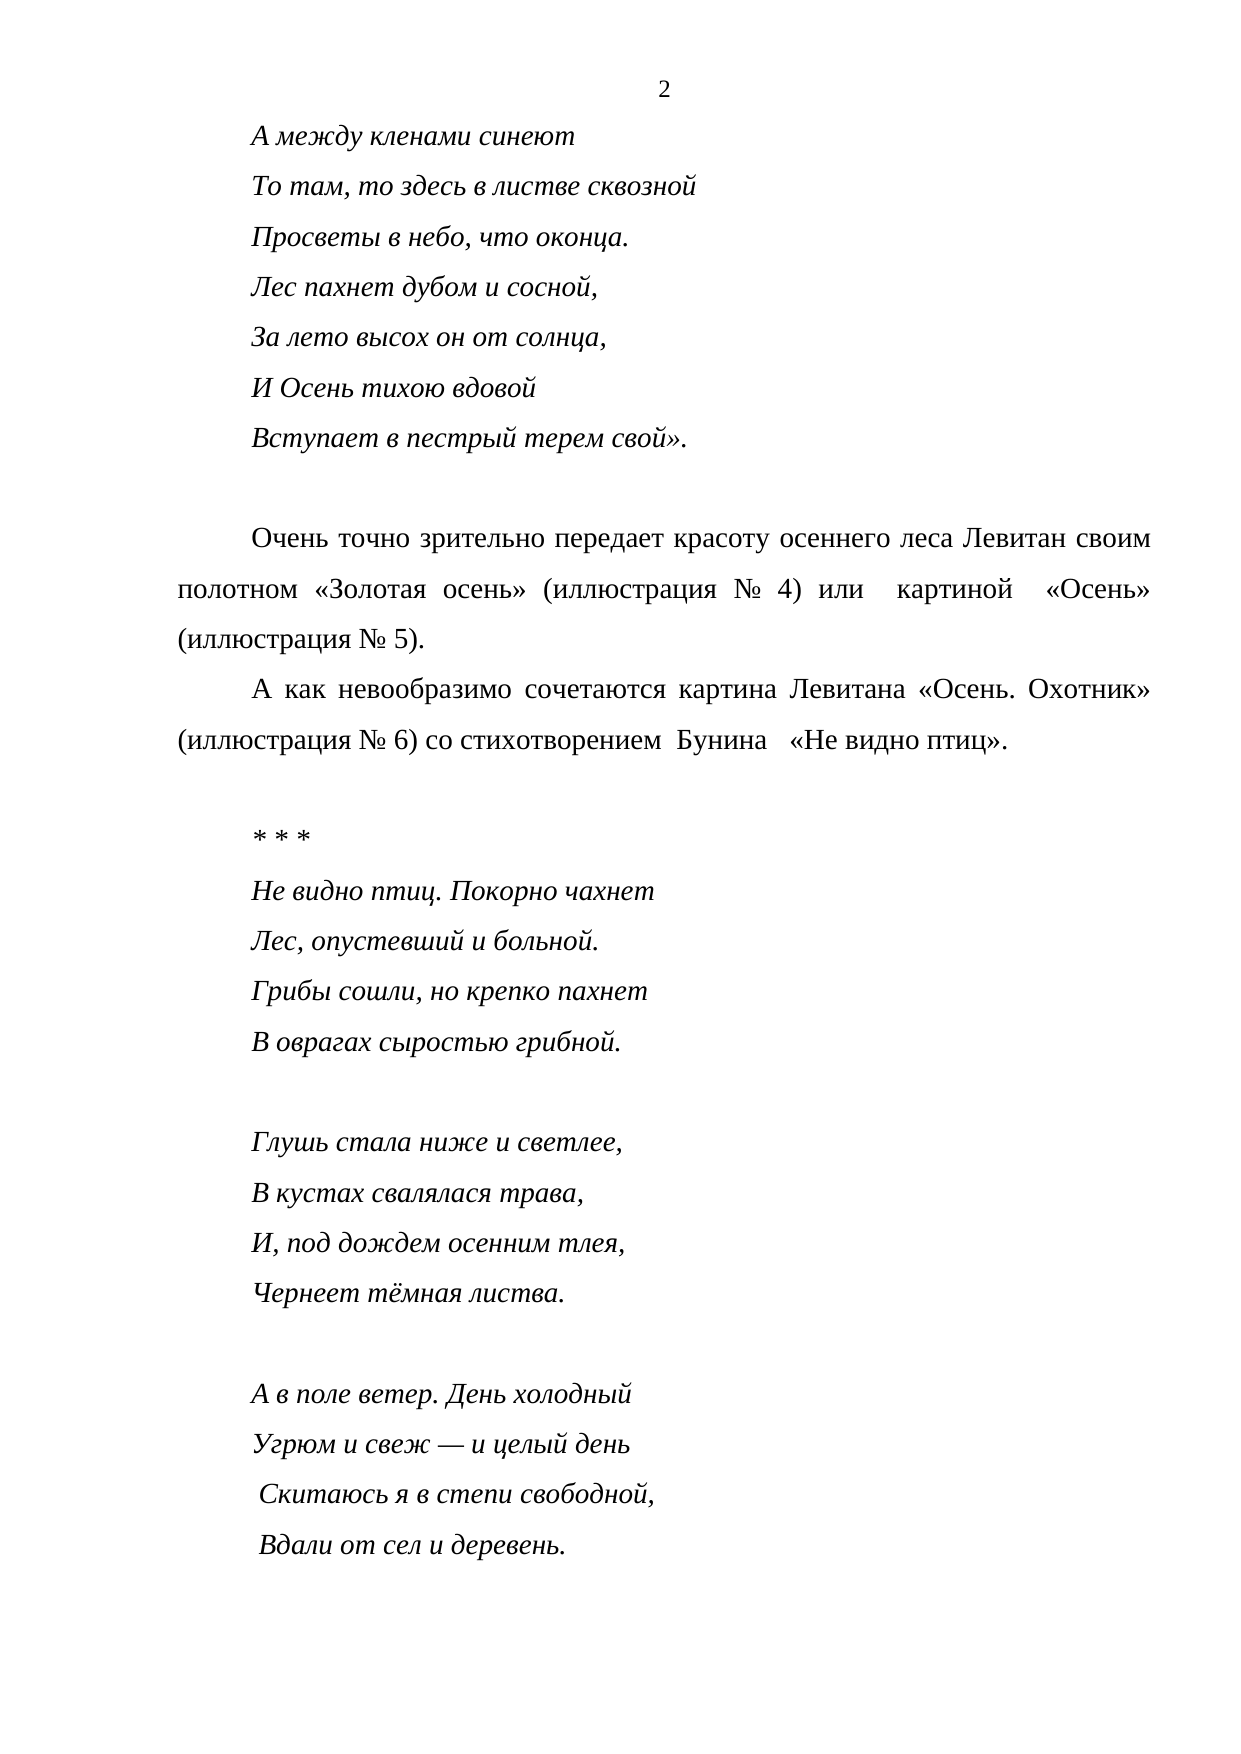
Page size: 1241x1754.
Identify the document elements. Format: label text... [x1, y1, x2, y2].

text Лес пахнет дубом и сосной, [177, 269, 1152, 303]
text То там, то здесь в листве сквозной [177, 168, 1152, 202]
text Лес, опустевший и больной. [177, 923, 1152, 957]
text И Осень тихою вдовой [177, 370, 1152, 403]
text А между кленами синеют [177, 118, 1152, 152]
text Очень точно зрительно передает красоту осеннего леса Левитан своим полотном «Золотая осень» (иллюстрация № 4) или картиной «Осень» (иллюстрация № 5). [177, 521, 1152, 655]
text А как невообразимо сочетаются картина Левитана «Осень. Охотник» (иллюстрация № 6) со стихотворением Бунина «Не видно птиц». [177, 672, 1152, 755]
text Чернеет тёмная листва. [177, 1275, 1152, 1309]
text А в поле ветер. День холодный [177, 1376, 1152, 1409]
text Грибы сошли, но крепко пахнет [177, 973, 1152, 1007]
text В кустах свалялася трава, [177, 1175, 1152, 1208]
text Вдали от сел и деревень. [177, 1527, 1152, 1560]
text * * * [177, 822, 1152, 856]
text Просветы в небо, что оконца. [177, 219, 1152, 252]
text Не видно птиц. Покорно чахнет [177, 873, 1152, 906]
text Угрюм и свеж — и целый день [177, 1426, 1152, 1460]
text В оврагах сыростью грибной. [177, 1024, 1152, 1057]
text За лето высох он от солнца, [177, 319, 1152, 353]
text Глушь стала ниже и светлее, [177, 1124, 1152, 1158]
text И, под дождем осенним тлея, [177, 1225, 1152, 1258]
text Вступает в пестрый терем свой». [177, 420, 1152, 453]
text Скитаюсь я в степи свободной, [177, 1477, 1152, 1510]
